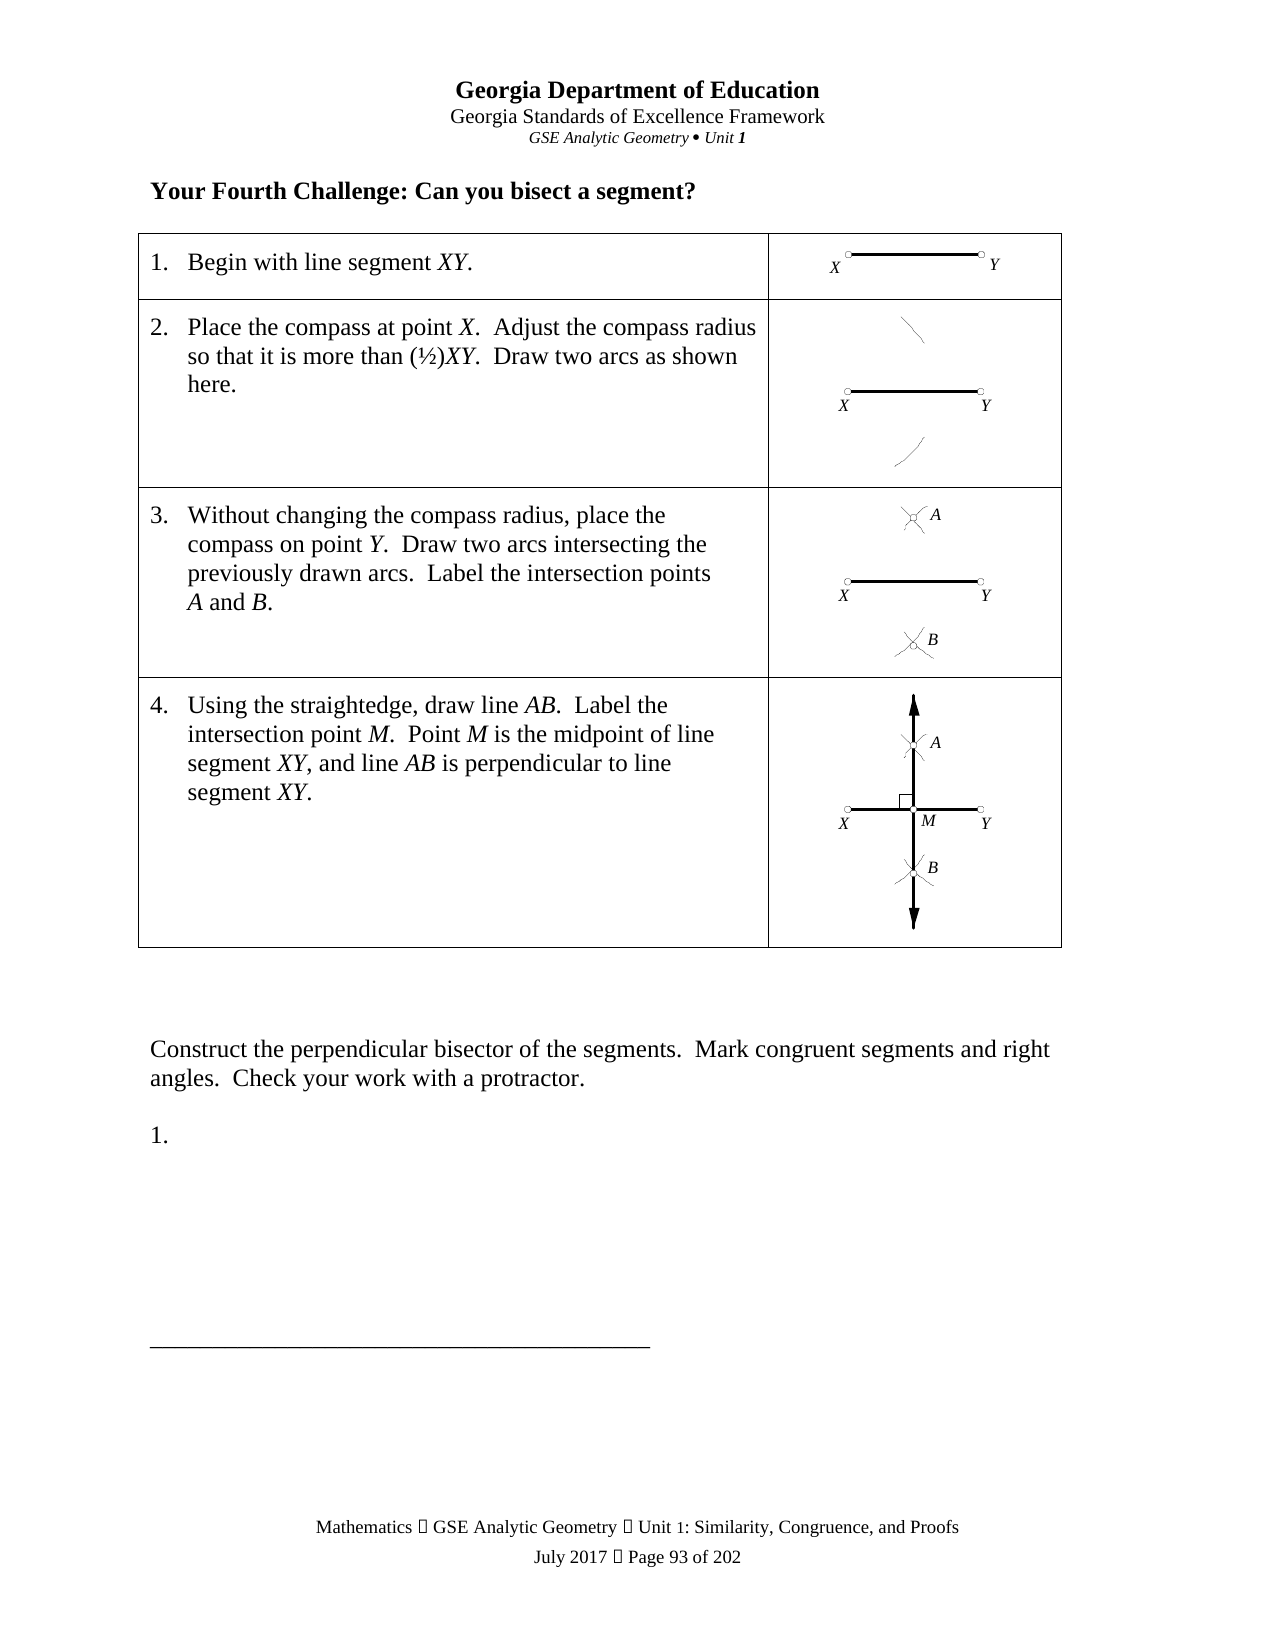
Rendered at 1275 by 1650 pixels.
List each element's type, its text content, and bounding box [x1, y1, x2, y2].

table_cell 2. Place the compass at point X. Adjust the compass radius so that it is more than (½)XY. Draw two arcs as shown here. [139, 300, 768, 487]
table_cell [769, 488, 1061, 677]
table_header 1. Begin with line segment XY. [139, 234, 768, 298]
text ________________________________________ [150, 1322, 1125, 1350]
table_cell 3. Without changing the compass radius, place the compass on point Y. Draw two arcs intersecting the previously drawn arcs. Label the intersection points A and B. [139, 488, 768, 677]
text Your Fourth Challenge: Can you bisect a segment? [150, 176, 1125, 204]
table_header [769, 234, 1061, 298]
text 1. [150, 1120, 1125, 1149]
table_cell 4. Using the straightedge, draw line AB. Label the intersection point M. Point M is the midpoint of line segment XY, and line AB is perpendicular to line segment XY. [139, 678, 768, 947]
table_cell [769, 678, 1061, 947]
table_cell [769, 300, 1061, 487]
text Construct the perpendicular bisector of the segments. Mark congruent segments and right angles. Check your work with a protractor. [150, 1034, 1125, 1092]
